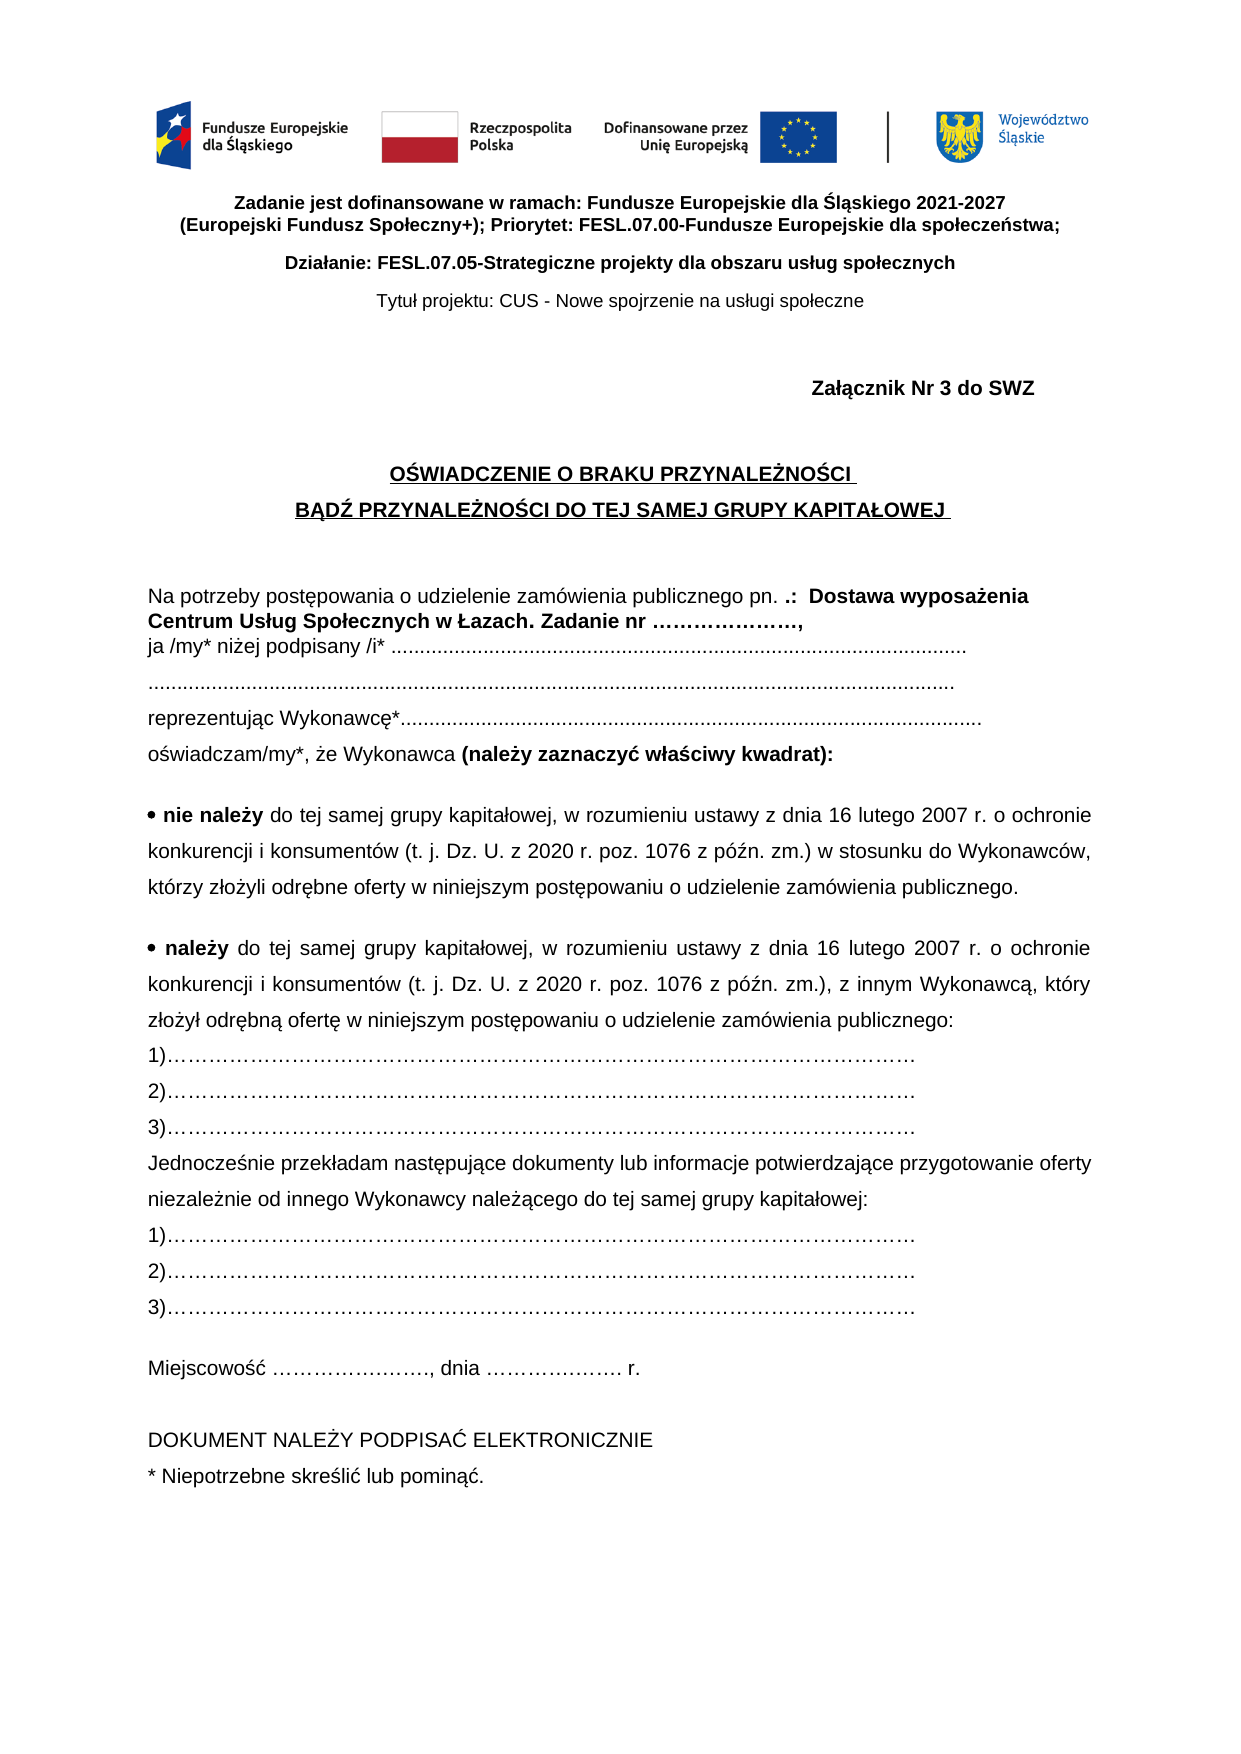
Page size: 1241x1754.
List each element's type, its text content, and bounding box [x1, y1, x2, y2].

text * Niepotrzebne skreślić lub pominąć. [148, 1464, 1093, 1488]
text 3)……………………………………………………………………………………………… [148, 1295, 1093, 1319]
text 2)……………………………………………………………………………………………… [148, 1079, 1093, 1103]
text 1)……………………………………………………………………………………………… [148, 1043, 1093, 1067]
text OŚWIADCZENIE O BRAKU PRZYNALEŻNOŚCI [148, 462, 1093, 486]
text ja /my* niżej podpisany /i* .................................................................................................... [148, 634, 1093, 658]
text reprezentując Wykonawcę*..................................................................................................... [148, 706, 1093, 729]
text należy do tej samej grupy kapitałowej, w rozumieniu ustawy z dnia 16 lutego 2007 r. o ochronie konkurencji i konsumentów (t. j. Dz. U. z 2020 r. poz. 1076 z późn. zm.), z innym Wykonawcą, który złożył odrębną ofertę w niniejszym postępowaniu o udzielenie zamówienia publicznego: [148, 935, 1093, 1031]
text Jednocześnie przekładam następujące dokumenty lub informacje potwierdzające przygotowanie oferty niezależnie od innego Wykonawcy należącego do tej samej grupy kapitałowej: [148, 1151, 1093, 1211]
text Miejscowość …………….……., dnia ………….……. r. [148, 1356, 1093, 1380]
text DOKUMENT NALEŻY PODPISAĆ ELEKTRONICZNIE [148, 1428, 1093, 1452]
text Załącznik Nr 3 do SWZ [738, 376, 1093, 399]
text BĄDŹ PRZYNALEŻNOŚCI DO TEJ SAMEJ GRUPY KAPITAŁOWEJ [148, 497, 1093, 521]
text 3)……………………………………………………………………………………………… [148, 1115, 1093, 1139]
text 2)……………………………………………………………………………………………… [148, 1259, 1093, 1283]
text oświadczam/my*, że Wykonawca (należy zaznaczyć właściwy kwadrat): [148, 742, 1093, 766]
text ............................................................................................................................................ [148, 670, 1093, 694]
text 1)……………………………………………………………………………………………… [148, 1223, 1093, 1247]
text nie należy do tej samej grupy kapitałowej, w rozumieniu ustawy z dnia 16 lutego 2007 r. o ochronie konkurencji i konsumentów (t. j. Dz. U. z 2020 r. poz. 1076 z późn. zm.) w stosunku do Wykonawców, którzy złożyli odrębne oferty w niniejszym postępowaniu o udzielenie zamówienia publicznego. [148, 802, 1093, 898]
text Na potrzeby postępowania o udzielenie zamówienia publicznego pn. .: Dostawa wyposażenia Centrum Usług Społecznych w Łazach. Zadanie nr …………………, [148, 583, 1093, 634]
